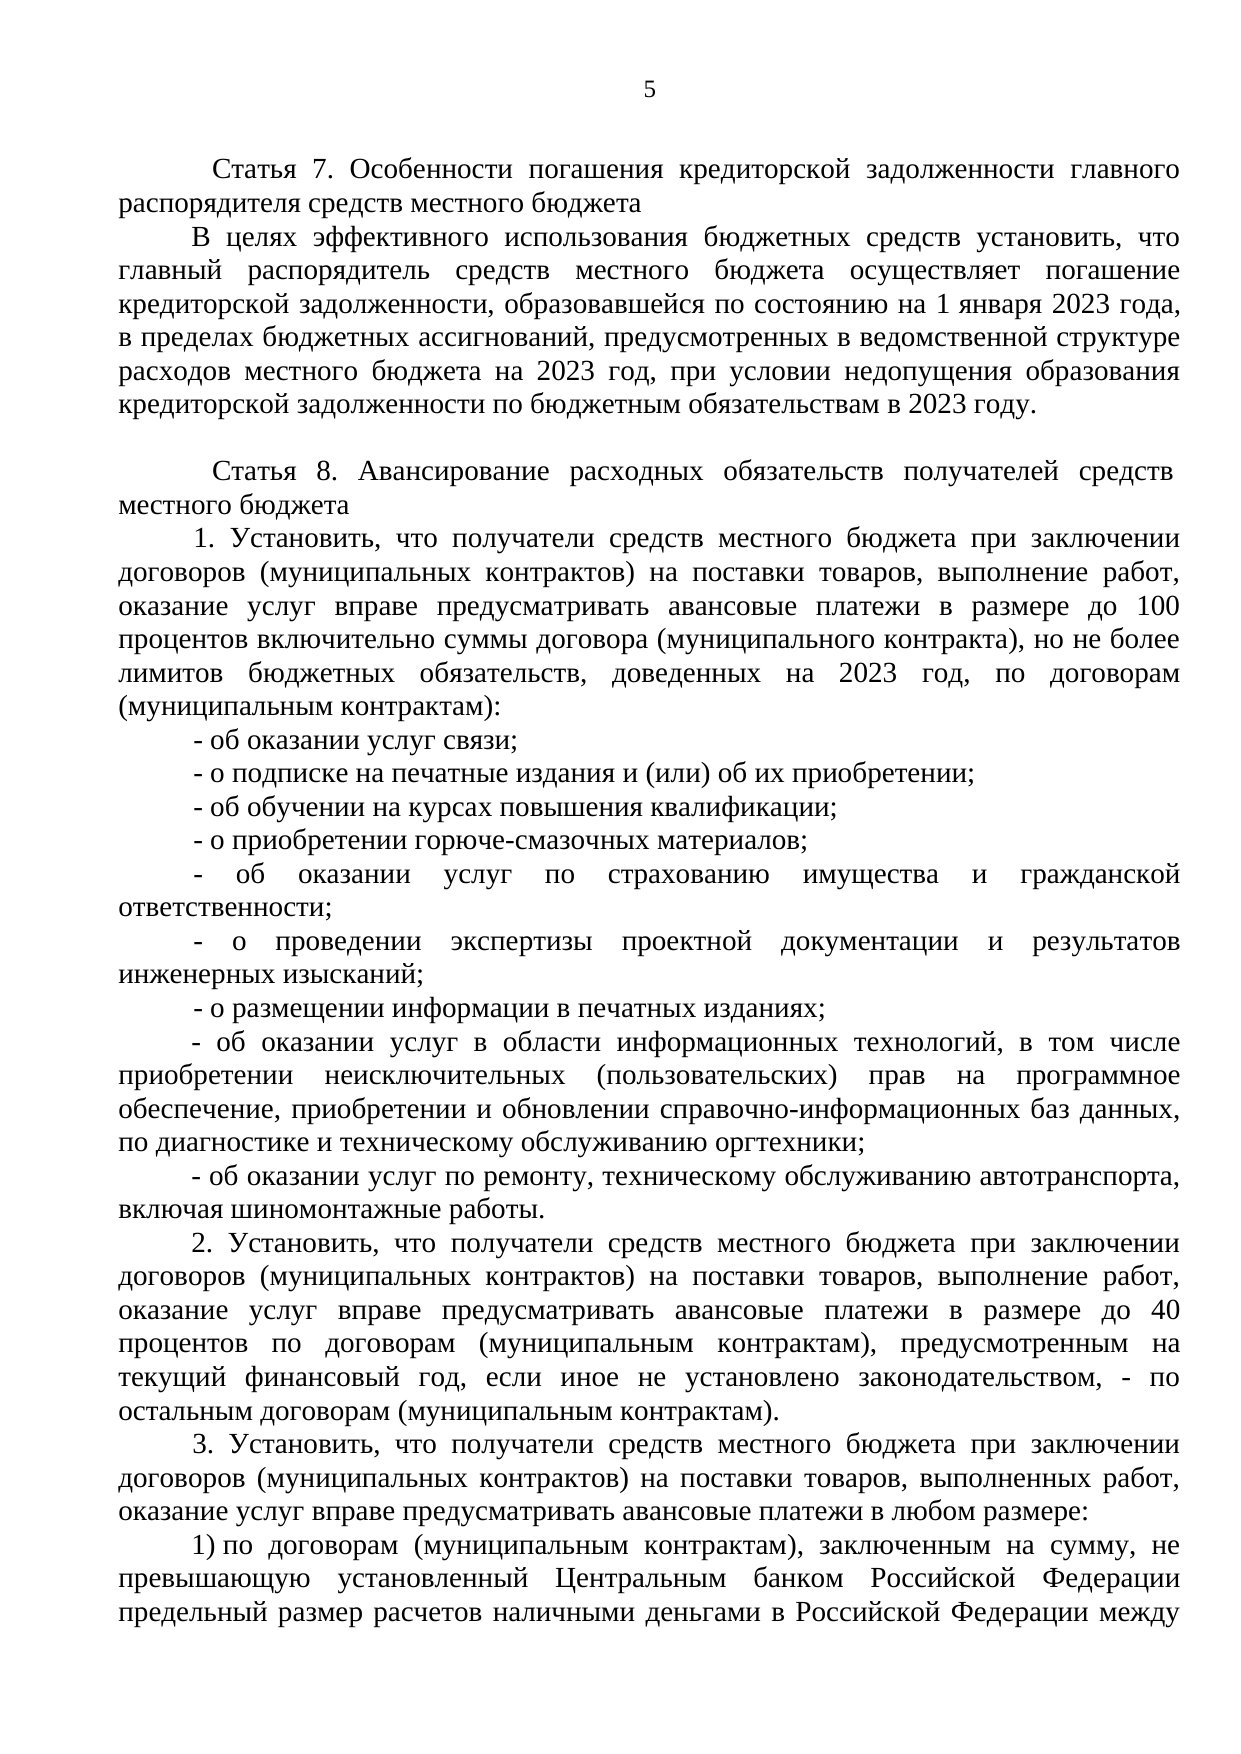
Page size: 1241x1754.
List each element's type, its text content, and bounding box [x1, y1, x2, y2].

text Статья 8. Авансирование расходных обязательств получателей средств местного бюджета [118, 453, 1175, 521]
text - об оказании услуг связи; [118, 722, 1181, 755]
text - о приобретении горюче-смазочных материалов; [118, 822, 1181, 856]
text - об оказании услуг в области информационных технологий, в том числе приобретении неисключительных (пользовательских) прав на программное обеспечение, приобретении и обновлении справочно-информационных баз данных, по диагностике и техническому обслуживанию оргтехники; [118, 1024, 1181, 1158]
text - о подписке на печатные издания и (или) об их приобретении; [118, 755, 1181, 789]
text - об обучении на курсах повышения квалификации; [118, 789, 1181, 822]
text - об оказании услуг по ремонту, техническому обслуживанию автотранспорта, включая шиномонтажные работы. [118, 1158, 1181, 1225]
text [118, 1527, 1181, 1627]
text - о проведении экспертизы проектной документации и результатов инженерных изысканий; [118, 923, 1181, 990]
text 1. Установить, что получатели средств местного бюджета при заключении договоров (муниципальных контрактов) на поставки товаров, выполнение работ, оказание услуг вправе предусматривать авансовые платежи в размере до 100 процентов включительно суммы договора (муниципального контракта), но не более лимитов бюджетных обязательств, доведенных на 2023 год, по договорам (муниципальным контрактам): [118, 521, 1181, 722]
text - об оказании услуг по страхованию имущества и гражданской ответственности; [118, 856, 1181, 923]
text Статья 7. Особенности погашения кредиторской задолженности главного распорядителя средств местного бюджета [118, 152, 1181, 219]
text 3. Установить, что получатели средств местного бюджета при заключении договоров (муниципальных контрактов) на поставки товаров, выполненных работ, оказание услуг вправе предусматривать авансовые платежи в любом размере: [118, 1426, 1181, 1527]
text 2. Установить, что получатели средств местного бюджета при заключении договоров (муниципальных контрактов) на поставки товаров, выполнение работ, оказание услуг вправе предусматривать авансовые платежи в размере до 40 процентов по договорам (муниципальным контрактам), предусмотренным на текущий финансовый год, если иное не установлено законодательством, - по остальным договорам (муниципальным контрактам). [118, 1225, 1181, 1426]
text - о размещении информации в печатных изданиях; [118, 990, 1181, 1024]
text В целях эффективного использования бюджетных средств установить, что главный распорядитель средств местного бюджета осуществляет погашение кредиторской задолженности, образовавшейся по состоянию на 1 января 2023 года, в пределах бюджетных ассигнований, предусмотренных в ведомственной структуре расходов местного бюджета на 2023 год, при условии недопущения образования кредиторской задолженности по бюджетным обязательствам в 2023 году. [118, 219, 1181, 420]
